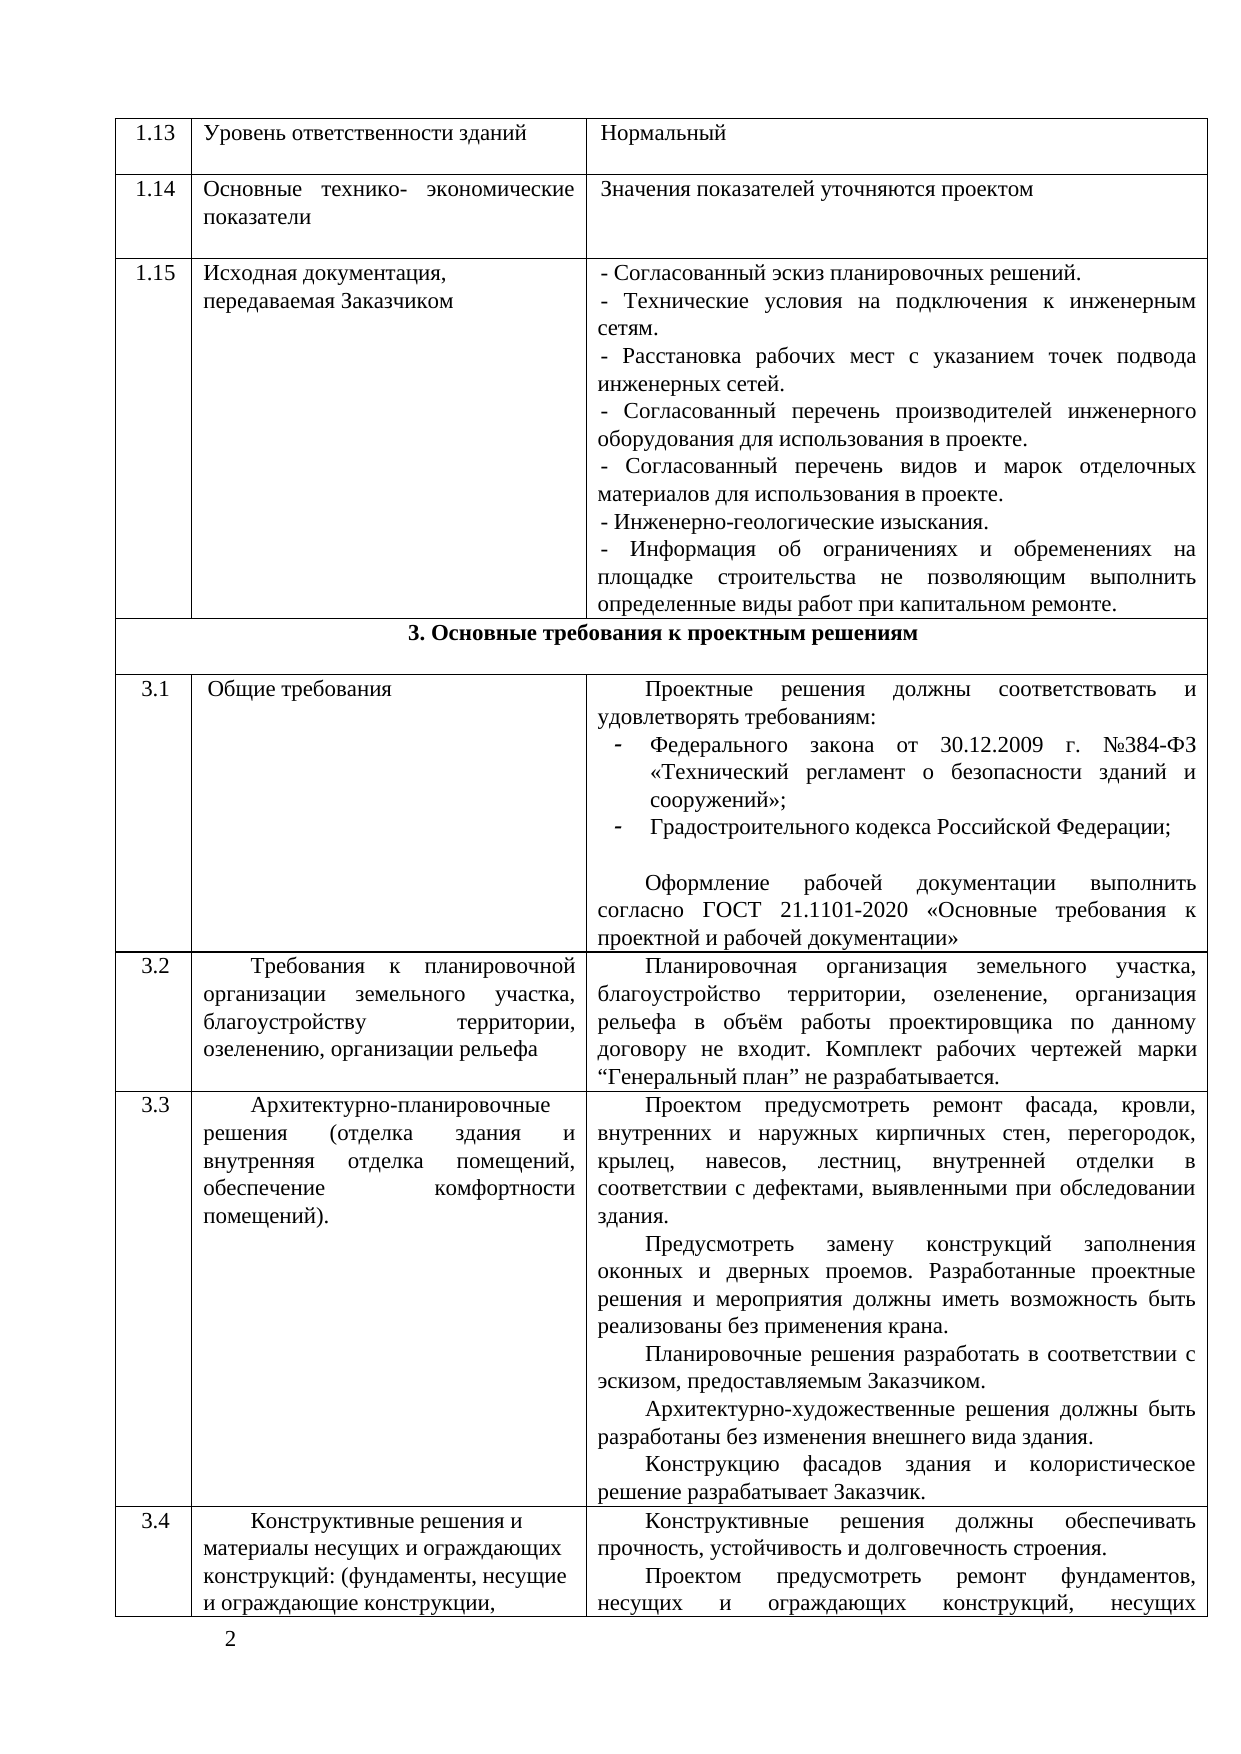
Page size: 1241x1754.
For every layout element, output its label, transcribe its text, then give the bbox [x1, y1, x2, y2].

table_cell 3. Основные требования к проектным решениям [116, 619, 1207, 674]
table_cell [587, 1507, 1207, 1616]
table_cell Значения показателей уточняются проектом [587, 175, 1207, 258]
table_cell 1.13 [116, 119, 191, 174]
table_cell Основные технико- экономические показатели [192, 175, 586, 258]
table_cell Требования к планировочной организации земельного участка, благоустройству территории, озеленению, организации рельефа [192, 953, 586, 1091]
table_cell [192, 1507, 586, 1616]
table_cell - Согласованный эскиз планировочных решений. - Технические условия на подключения к инженерным сетям. - Расстановка рабочих мест с указанием точек подвода инженерных сетей. - Согласованный перечень производителей инженерного оборудования для использования в проекте. - Согласованный перечень видов и марок отделочных материалов для использования в проекте. - Инженерно-геологические изыскания. - Информация об ограничениях и обременениях на площадке строительства не позволяющим выполнить определенные виды работ при капитальном ремонте. [587, 259, 1207, 618]
table_cell 3.2 [116, 953, 191, 1091]
table_cell Общие требования [192, 675, 586, 951]
table_cell Нормальный [587, 119, 1207, 174]
table_cell Уровень ответственности зданий [192, 119, 586, 174]
table_cell Архитектурно-планировочные решения (отделка здания и внутренняя отделка помещений, обеспечение комфортности помещений). [192, 1092, 586, 1506]
table_cell Планировочная организация земельного участка, благоустройство территории, озеленение, организация рельефа в объём работы проектировщика по данному договору не входит. Комплект рабочих чертежей марки “Генеральный план” не разрабатывается. [587, 953, 1207, 1091]
table_cell 3.1 [116, 675, 191, 951]
table_cell Проектные решения должны соответствовать и удовлетворять требованиям: Федерального закона от 30.12.2009 г. №384-ФЗ «Технический регламент о безопасности зданий и сооружений»; Градостроительного кодекса Российской Федерации; Оформление рабочей документации выполнить согласно ГОСТ 21.1101-2020 «Основные требования к проектной и рабочей документации» [587, 675, 1207, 951]
table_cell 1.14 [116, 175, 191, 258]
table_cell 3.4 [116, 1507, 191, 1616]
table_cell 3.3 [116, 1092, 191, 1506]
table_cell Исходная документация, передаваемая Заказчиком [192, 259, 586, 618]
table_cell Проектом предусмотреть ремонт фасада, кровли, внутренних и наружных кирпичных стен, перегородок, крылец, навесов, лестниц, внутренней отделки в соответствии с дефектами, выявленными при обследовании здания. Предусмотреть замену конструкций заполнения оконных и дверных проемов. Разработанные проектные решения и мероприятия должны иметь возможность быть реализованы без применения крана. Планировочные решения разработать в соответствии с эскизом, предоставляемым Заказчиком. Архитектурно-художественные решения должны быть разработаны без изменения внешнего вида здания. Конструкцию фасадов здания и колористическое решение разрабатывает Заказчик. [587, 1092, 1207, 1506]
table_cell 1.15 [116, 259, 191, 618]
